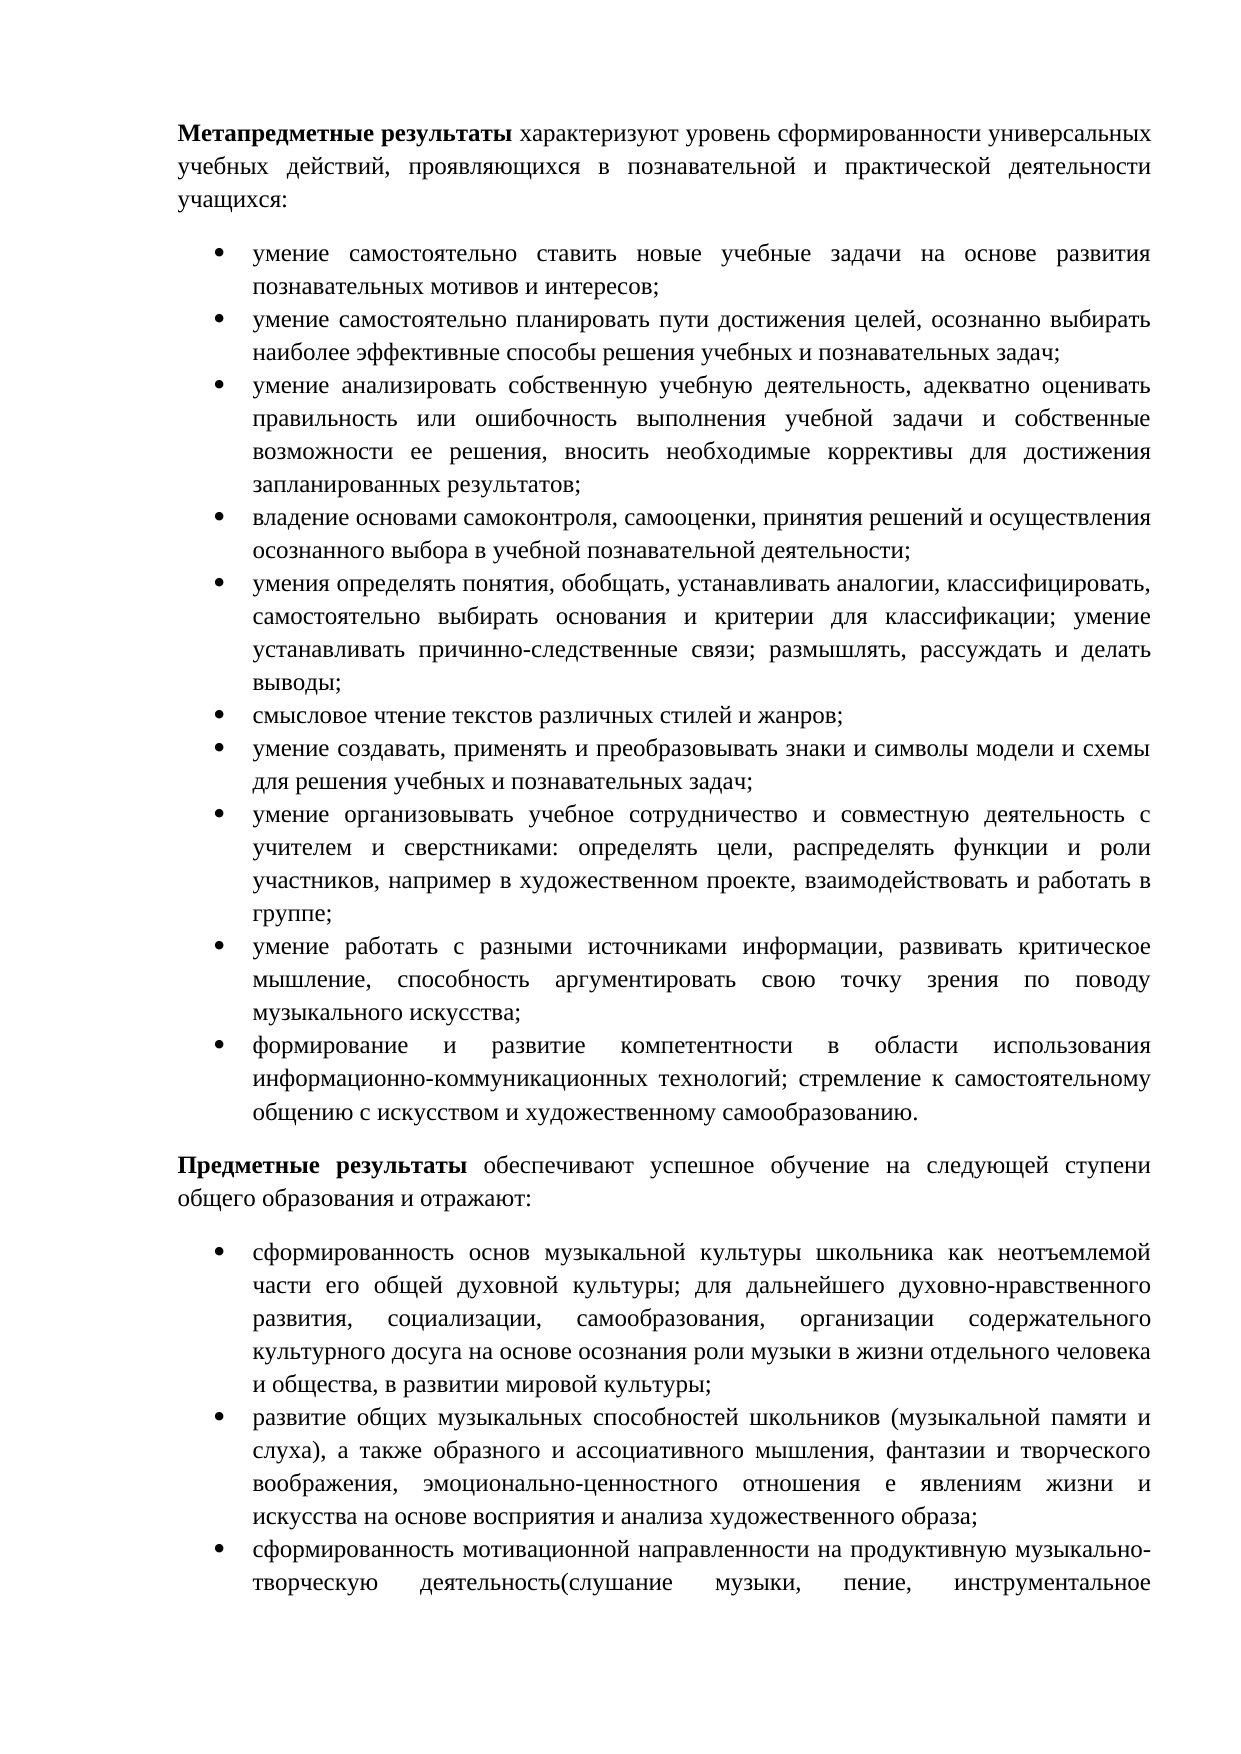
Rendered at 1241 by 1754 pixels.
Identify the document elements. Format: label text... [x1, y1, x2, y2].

list смысловое чтение текстов различных стилей и жанров; [215, 700, 1152, 729]
list умение самостоятельно ставить новые учебные задачи на основе развития познавательных мотивов и интересов; [215, 238, 1152, 300]
list умение организовывать учебное сотрудничество и совместную деятельность с учителем и сверстниками: определять цели, распределять функции и роли участников, например в художественном проекте, взаимодействовать и работать в группе; [215, 799, 1152, 927]
list умения определять понятия, обобщать, устанавливать аналогии, классифицировать, самостоятельно выбирать основания и критерии для классификации; умение устанавливать причинно-следственные связи; размышлять, рассуждать и делать выводы; [215, 568, 1152, 696]
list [215, 1534, 1152, 1596]
list владение основами самоконтроля, самооценки, принятия решений и осуществления осознанного выбора в учебной познавательной деятельности; [215, 502, 1152, 564]
list умение работать с разными источниками информации, развивать критическое мышление, способность аргументировать свою точку зрения по поводу музыкального искусства; [215, 931, 1152, 1026]
text Предметные результаты обеспечивают успешное обучение на следующей ступени общего образования и отражают: [177, 1150, 1152, 1212]
list формирование и развитие компетентности в области использования информационно-коммуникационных технологий; стремление к самостоятельному общению с искусством и художественному самообразованию. [215, 1031, 1152, 1125]
list умение создавать, применять и преобразовывать знаки и символы модели и схемы для решения учебных и познавательных задач; [215, 733, 1152, 795]
list развитие общих музыкальных способностей школьников (музыкальной памяти и слуха), а также образного и ассоциативного мышления, фантазии и творческого воображения, эмоционально-ценностного отношения е явлениям жизни и искусства на основе восприятия и анализа художественного образа; [215, 1402, 1152, 1530]
list сформированность основ музыкальной культуры школьника как неотъемлемой части его общей духовной культуры; для дальнейшего духовно-нравственного развития, социализации, самообразования, организации содержательного культурного досуга на основе осознания роли музыки в жизни отдельного человека и общества, в развитии мировой культуры; [215, 1237, 1152, 1398]
list умение анализировать собственную учебную деятельность, адекватно оценивать правильность или ошибочность выполнения учебной задачи и собственные возможности ее решения, вносить необходимые коррективы для достижения запланированных результатов; [215, 370, 1152, 498]
text Метапредметные результаты характеризуют уровень сформированности универсальных учебных действий, проявляющихся в познавательной и практической деятельности учащихся: [177, 118, 1152, 213]
list умение самостоятельно планировать пути достижения целей, осознанно выбирать наиболее эффективные способы решения учебных и познавательных задач; [215, 304, 1152, 366]
